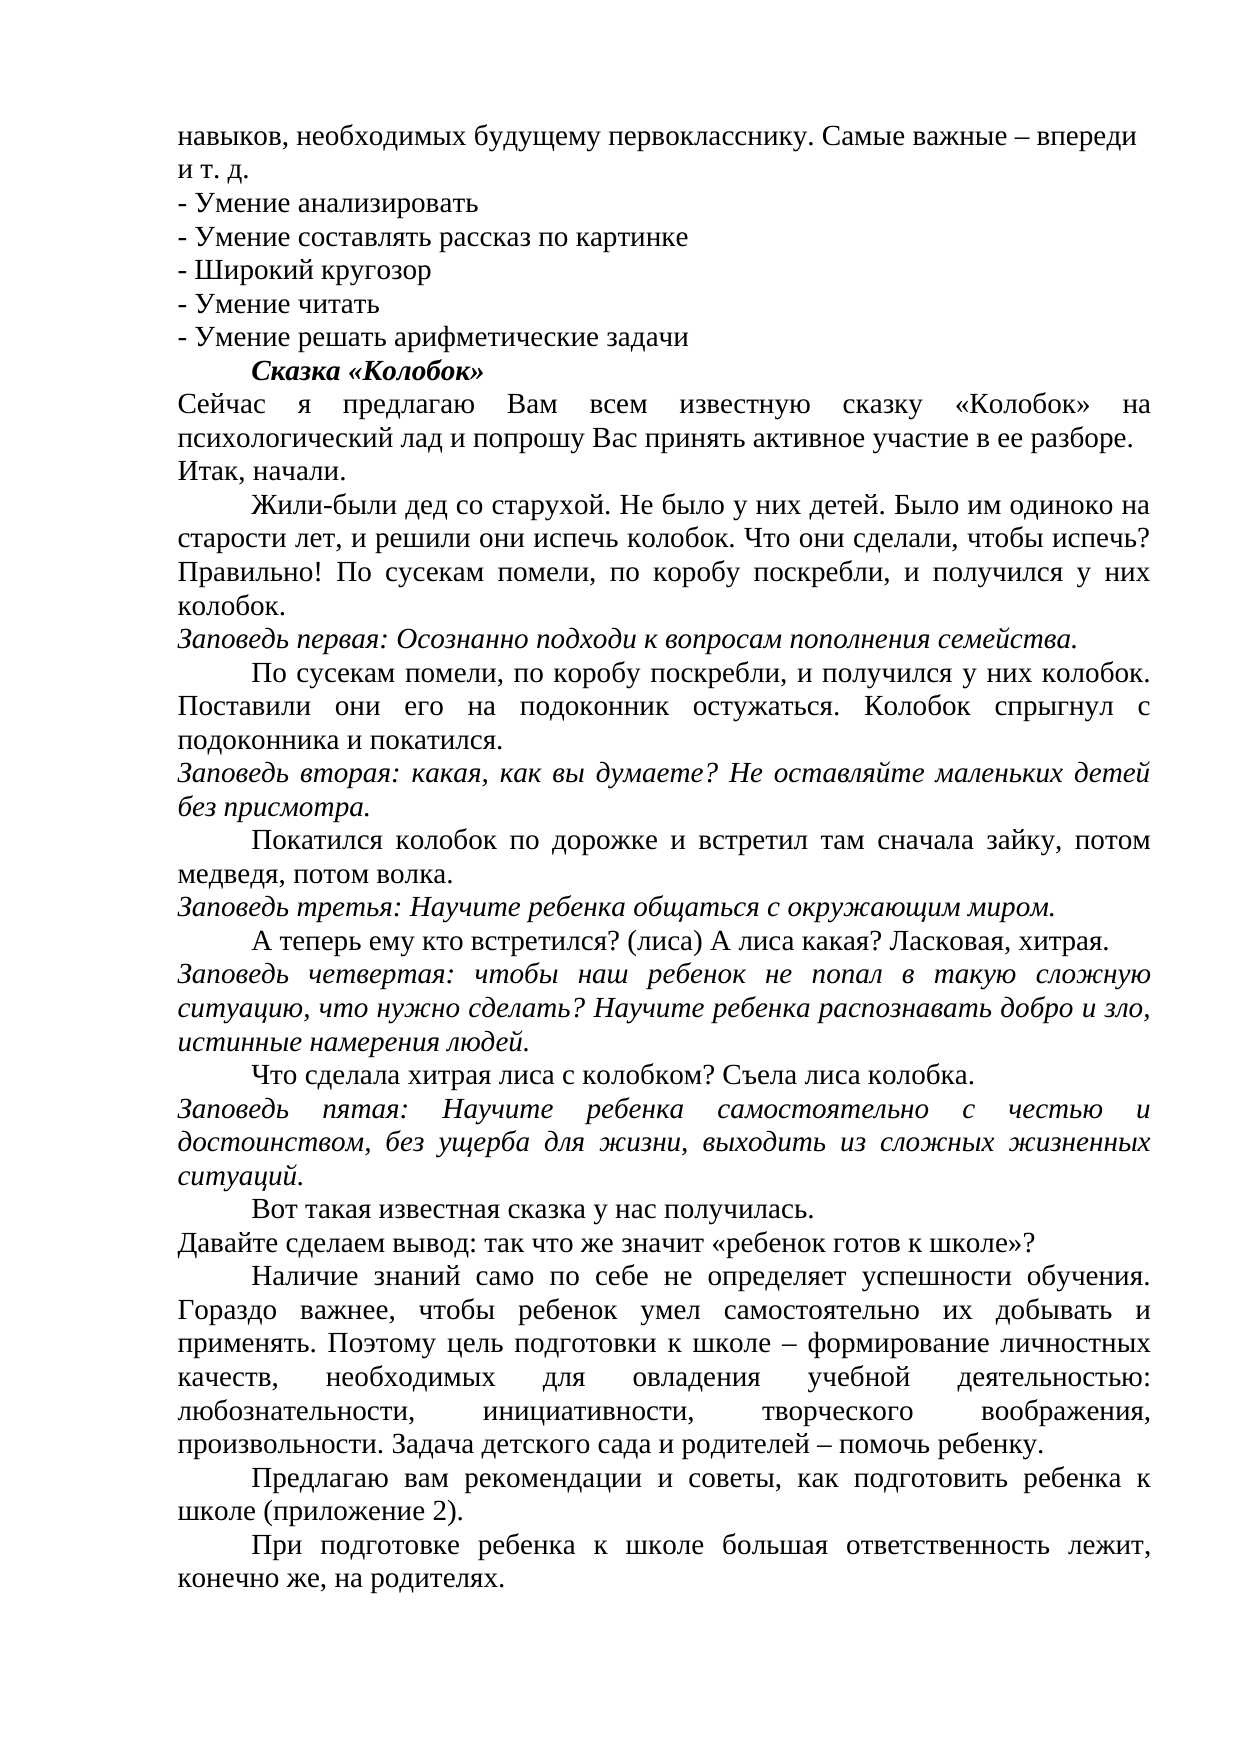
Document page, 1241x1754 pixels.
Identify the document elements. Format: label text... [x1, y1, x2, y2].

text А теперь ему кто встретился? (лиса) А лиса какая? Ласковая, хитрая. [177, 923, 1152, 957]
text Давайте сделаем вывод: так что же значит «ребенок готов к школе»? [177, 1225, 1152, 1258]
text Заповедь третья: Научите ребенка общаться с окружающим миром. [177, 889, 1152, 923]
text Что сделала хитрая лиса с колобком? Съела лиса колобка. [177, 1057, 1152, 1091]
text При подготовке ребенка к школе большая ответственность лежит, конечно же, на родителях. [177, 1527, 1152, 1594]
text Заповедь четвертая: чтобы наш ребенок не попал в такую сложную ситуацию, что нужно сделать? Научите ребенка распознавать добро и зло, истинные намерения людей. [177, 957, 1152, 1057]
text Вот такая известная сказка у нас получилась. [177, 1191, 1152, 1225]
text Заповедь вторая: какая, как вы думаете? Не оставляйте маленьких детей без присмотра. [177, 755, 1152, 822]
text Заповедь пятая: Научите ребенка самостоятельно с честью и достоинством, без ущерба для жизни, выходить из сложных жизненных ситуаций. [177, 1091, 1152, 1191]
text Наличие знаний само по себе не определяет успешности обучения. Гораздо важнее, чтобы ребенок умел самостоятельно их добывать и применять. Поэтому цель подготовки к школе – формирование личностных качеств, необходимых для овладения учебной деятельностью: любознательности, инициативности, творческого воображения, произвольности. Задача детского сада и родителей – помочь ребенку. [177, 1258, 1152, 1460]
text Сказка «Колобок» [177, 353, 1152, 386]
text Итак, начали. [177, 453, 1152, 487]
text Покатился колобок по дорожке и встретил там сначала зайку, потом медведя, потом волка. [177, 822, 1152, 889]
text Предлагаю вам рекомендации и советы, как подготовить ребенка к школе (приложение 2). [177, 1460, 1152, 1527]
text По сусекам помели, по коробу поскребли, и получился у них колобок. Поставили они его на подоконник остужаться. Колобок спрыгнул с подоконника и покатился. [177, 655, 1152, 755]
text - Умение решать арифметические задачи [177, 319, 1152, 353]
text Жили-были дед со старухой. Не было у них детей. Было им одиноко на старости лет, и решили они испечь колобок. Что они сделали, чтобы испечь? Правильно! По сусекам помели, по коробу поскребли, и получился у них колобок. [177, 487, 1152, 621]
text Сейчас я предлагаю Вам всем известную сказку «Колобок» на психологический лад и попрошу Вас принять активное участие в ее разборе. [177, 386, 1152, 453]
text Заповедь первая: Осознанно подходи к вопросам пополнения семейства. [177, 621, 1152, 655]
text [177, 118, 1152, 319]
